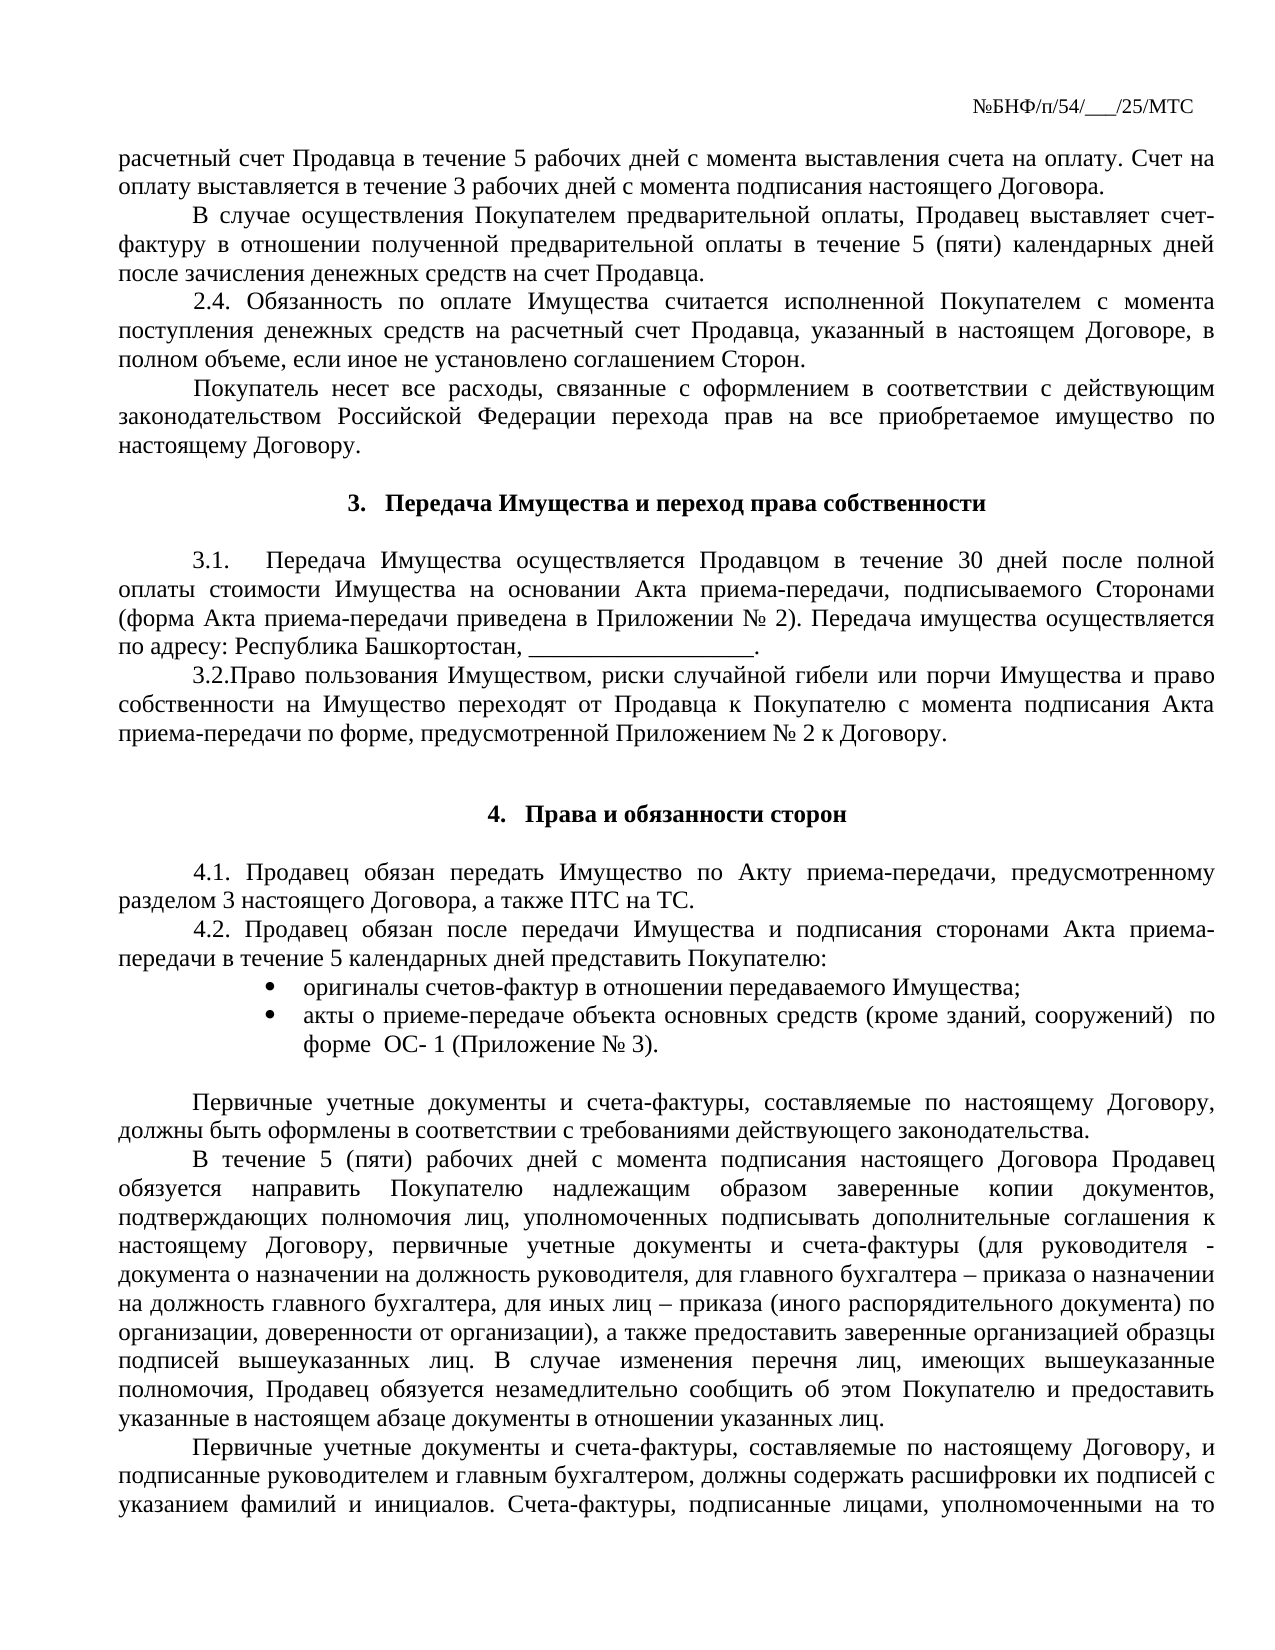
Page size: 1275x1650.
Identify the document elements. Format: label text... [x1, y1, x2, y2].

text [118, 1432, 1216, 1518]
list Права и обязанности сторон [118, 799, 1216, 828]
list Передача Имущества и переход права собственности [118, 488, 1216, 516]
text Покупатель несет все расходы, связанные с оформлением в соответствии с действующим законодательством Российской Федерации перехода прав на все приобретаемое имущество по настоящему Договору. [118, 373, 1216, 459]
list оригиналы счетов-фактур в отношении передаваемого Имущества; [266, 972, 1216, 1000]
text 4.1. Продавец обязан передать Имущество по Акту приема-передачи, предусмотренному разделом 3 настоящего Договора, а также ПТС на ТС. [118, 857, 1216, 914]
text Первичные учетные документы и счета-фактуры, составляемые по настоящему Договору, должны быть оформлены в соответствии с требованиями действующего законодательства. [118, 1087, 1216, 1144]
text 2.4. Обязанность по оплате Имущества считается исполненной Покупателем с момента поступления денежных средств на расчетный счет Продавца, указанный в настоящем Договоре, в полном объеме, если иное не установлено соглашением Сторон. [118, 286, 1216, 373]
list Право пользования Имуществом, риски случайной гибели или порчи Имущества и право собственности на Имущество переходят от Продавца к Покупателю с момента подписания Акта приема-передачи по форме, предусмотренной Приложением № 2 к Договору. [118, 660, 1216, 746]
text В течение 5 (пяти) рабочих дней с момента подписания настоящего Договора Продавец обязуется направить Покупателю надлежащим образом заверенные копии документов, подтверждающих полномочия лиц, уполномоченных подписывать дополнительные соглашения к настоящему Договору, первичные учетные документы и счета-фактуры (для руководителя - документа о назначении на должность руководителя, для главного бухгалтера – приказа о назначении на должность главного бухгалтера, для иных лиц – приказа (иного распорядительного документа) по организации, доверенности от организации), а также предоставить заверенные организацией образцы подписей вышеуказанных лиц. В случае изменения перечня лиц, имеющих вышеуказанные полномочия, Продавец обязуется незамедлительно сообщить об этом Покупателю и предоставить указанные в настоящем абзаце документы в отношении указанных лиц. [118, 1144, 1216, 1432]
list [118, 143, 1216, 200]
list Передача Имущества осуществляется Продавцом в течение 30 дней после полной оплаты стоимости Имущества на основании Акта приема-передачи, подписываемого Сторонами (форма Акта приема-передачи приведена в Приложении № 2). Передача имущества осуществляется по адресу: Республика Башкортостан, __________________. [118, 545, 1216, 660]
list 4.2. Продавец обязан после передачи Имущества и подписания сторонами Акта приема-передачи в течение 5 календарных дней представить Покупателю: [118, 914, 1216, 972]
list акты о приеме-передаче объекта основных средств (кроме зданий, сооружений) по форме ОС- 1 (Приложение № 3). [266, 1000, 1216, 1058]
text В случае осуществления Покупателем предварительной оплаты, Продавец выставляет счет-фактуру в отношении полученной предварительной оплаты в течение 5 (пяти) календарных дней после зачисления денежных средств на счет Продавца. [118, 200, 1216, 286]
